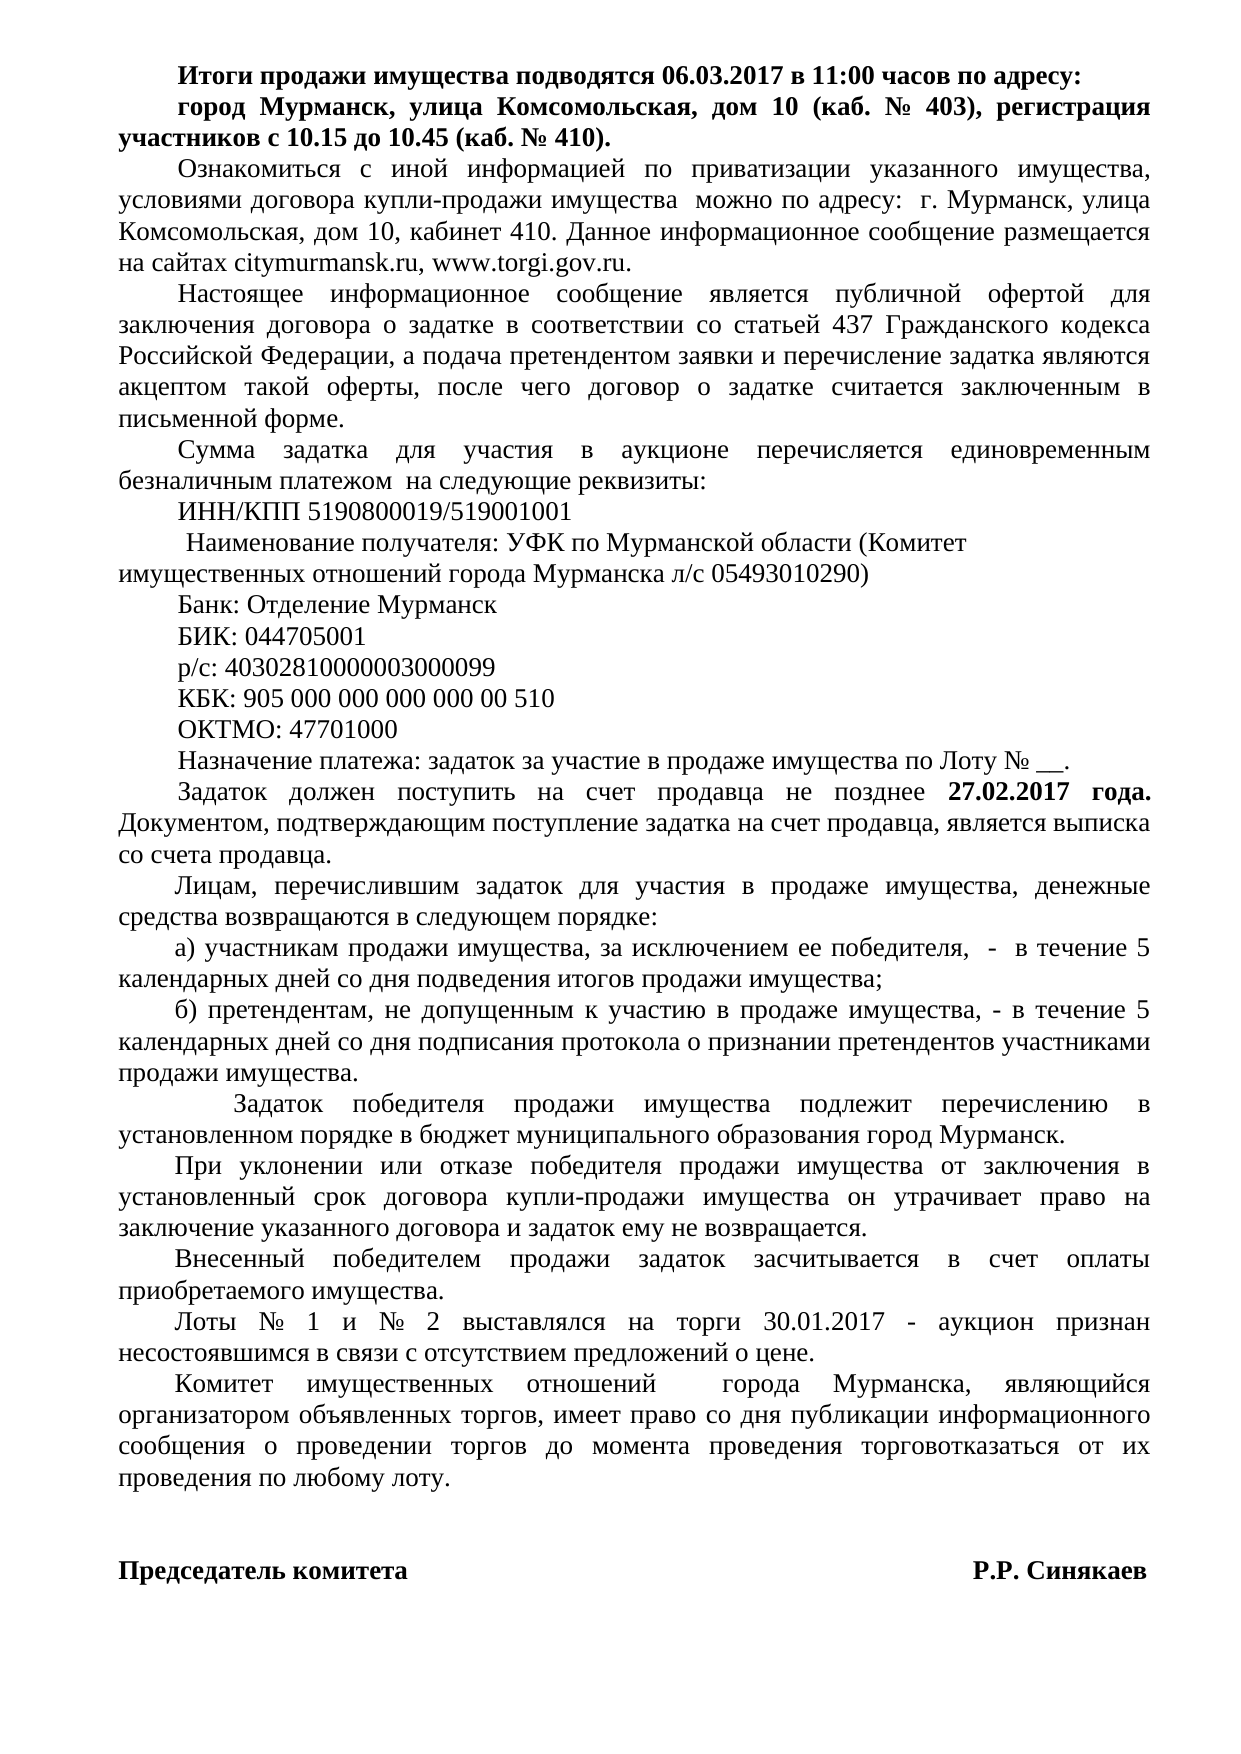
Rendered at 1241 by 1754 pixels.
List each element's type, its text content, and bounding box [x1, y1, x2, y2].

text Сумма задатка для участия в аукционе перечисляется единовременным безналичным платежом на следующие реквизиты: [118, 433, 1152, 495]
text Назначение платежа: задаток за участие в продаже имущества по Лоту № __. [118, 744, 1152, 775]
text Задаток должен поступить на счет продавца не позднее 27.02.2017 года. Документом, подтверждающим поступление задатка на счет продавца, является выписка со счета продавца. [118, 775, 1152, 869]
text Лоты № 1 и № 2 выставлялся на торги 30.01.2017 - аукцион признан несостоявшимся в связи с отсутствием предложений о цене. [118, 1305, 1152, 1367]
text Наименование получателя: УФК по Мурманской области (Комитет имущественных отношений города Мурманска л/с 05493010290) [118, 526, 1152, 588]
text При уклонении или отказе победителя продажи имущества от заключения в установленный срок договора купли-продажи имущества он утрачивает право на заключение указанного договора и задаток ему не возвращается. [118, 1149, 1152, 1243]
text Итоги продажи имущества подводятся 06.03.2017 в 11:00 часов по адресу: [118, 59, 1152, 90]
text Комитет имущественных отношений города Мурманска, являющийся организатором объявленных торгов, имеет право со дня публикации информационного сообщения о проведении торгов до момента проведения торговотказаться от их проведения по любому лоту. [118, 1367, 1152, 1492]
text Председатель комитета Р.Р. Синякаев [118, 1554, 1152, 1585]
text город Мурманск, улица Комсомольская, дом 10 (каб. № 403), регистрация участников с 10.15 до 10.45 (каб. № 410). [118, 90, 1152, 152]
text Банк: Отделение Мурманск [118, 588, 1152, 620]
text ОКТМО: 47701000 [118, 713, 1152, 744]
text КБК: 905 000 000 000 000 00 510 [118, 682, 1152, 713]
text Лицам, перечислившим задаток для участия в продаже имущества, денежные средства возвращаются в следующем порядке: [118, 869, 1152, 931]
text Задаток победителя продажи имущества подлежит перечислению в установленном порядке в бюджет муниципального образования город Мурманск. [118, 1087, 1152, 1149]
text б) претендентам, не допущенным к участию в продаже имущества, - в течение 5 календарных дней со дня подписания протокола о признании претендентов участниками продажи имущества. [118, 993, 1152, 1087]
text р/с: 40302810000003000099 [118, 651, 1152, 682]
text Ознакомиться с иной информацией по приватизации указанного имущества, условиями договора купли-продажи имущества можно по адресу: г. Мурманск, улица Комсомольская, дом 10, кабинет 410. Данное информационное сообщение размещается на сайтах citymurmansk.ru, www.torgi.gov.ru. [118, 152, 1152, 277]
text ИНН/КПП 5190800019/519001001 [118, 495, 1152, 526]
text Внесенный победителем продажи задаток засчитывается в счет оплаты приобретаемого имущества. [118, 1243, 1152, 1305]
text БИК: 044705001 [118, 620, 1152, 651]
text Настоящее информационное сообщение является публичной офертой для заключения договора о задатке в соответствии со статьей 437 Гражданского кодекса Российской Федерации, а подача претендентом заявки и перечисление задатка являются акцептом такой оферты, после чего договор о задатке считается заключенным в письменной форме. [118, 277, 1152, 433]
text а) участникам продажи имущества, за исключением ее победителя, - в течение 5 календарных дней со дня подведения итогов продажи имущества; [118, 931, 1152, 993]
